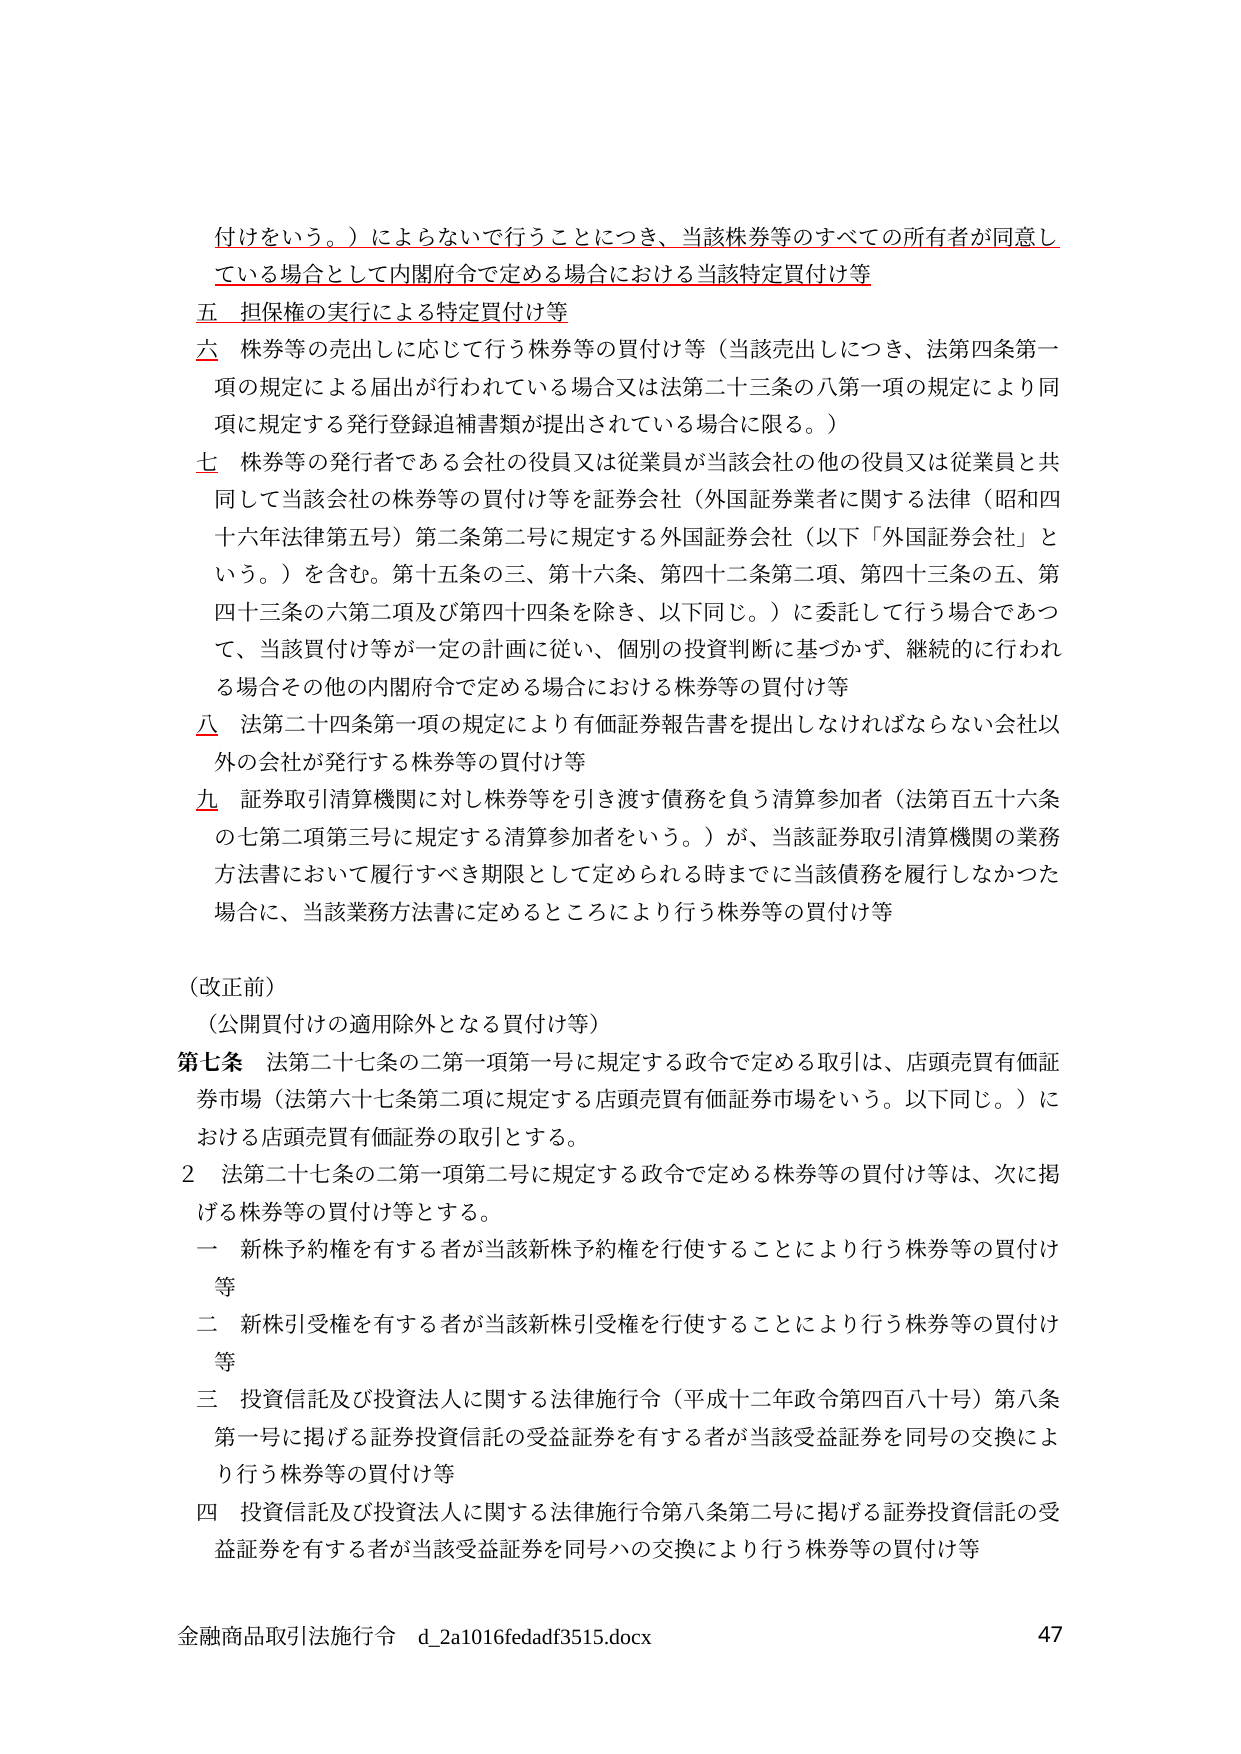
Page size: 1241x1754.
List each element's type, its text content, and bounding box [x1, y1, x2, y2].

text 四 投資信託及び投資法人に関する法律施行令第八条第二号に掲げる証券投資信託の受益証券を有する者が当該受益証券を同号ハの交換により行う株券等の買付け等 [196, 1492, 1063, 1567]
text 九 証券取引清算機関に対し株券等を引き渡す債務を負う清算参加者（法第百五十六条の七第二項第三号に規定する清算参加者をいう。）が、当該証券取引清算機関の業務方法書において履行すべき期限として定められる時までに当該債務を履行しなかつた場合に、当該業務方法書に定めるところにより行う株券等の買付け等 [196, 779, 1063, 929]
text 二 新株引受権を有する者が当該新株引受権を行使することにより行う株券等の買付け等 [196, 1304, 1063, 1379]
text （改正前） [177, 967, 1063, 1004]
text 三 投資信託及び投資法人に関する法律施行令（平成十二年政令第四百八十号）第八条第一号に掲げる証券投資信託の受益証券を有する者が当該受益証券を同号の交換により行う株券等の買付け等 [196, 1379, 1063, 1492]
text ２ 法第二十七条の二第一項第二号に規定する政令で定める株券等の買付け等は、次に掲げる株券等の買付け等とする。 [177, 1154, 1063, 1229]
text 六 株券等の売出しに応じて行う株券等の買付け等（当該売出しにつき、法第四条第一項の規定による届出が行われている場合又は法第二十三条の八第一項の規定により同項に規定する発行登録追補書類が提出されている場合に限る。） [196, 329, 1063, 442]
text 一 新株予約権を有する者が当該新株予約権を行使することにより行う株券等の買付け等 [196, 1229, 1063, 1304]
text 第七条 法第二十七条の二第一項第一号に規定する政令で定める取引は、店頭売買有価証券市場（法第六十七条第二項に規定する店頭売買有価証券市場をいう。以下同じ。）における店頭売買有価証券の取引とする。 [177, 1042, 1063, 1154]
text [196, 217, 1063, 292]
text 八 法第二十四条第一項の規定により有価証券報告書を提出しなければならない会社以外の会社が発行する株券等の買付け等 [196, 704, 1063, 779]
text 七 株券等の発行者である会社の役員又は従業員が当該会社の他の役員又は従業員と共同して当該会社の株券等の買付け等を証券会社（外国証券業者に関する法律（昭和四十六年法律第五号）第二条第二号に規定する外国証券会社（以下「外国証券会社」という。）を含む。第十五条の三、第十六条、第四十二条第二項、第四十三条の五、第四十三条の六第二項及び第四十四条を除き、以下同じ。）に委託して行う場合であつて、当該買付け等が一定の計画に従い、個別の投資判断に基づかず、継続的に行われる場合その他の内閣府令で定める場合における株券等の買付け等 [196, 442, 1063, 704]
text 五 担保権の実行による特定買付け等 [196, 292, 1063, 329]
text （公開買付けの適用除外となる買付け等） [196, 1004, 1063, 1042]
